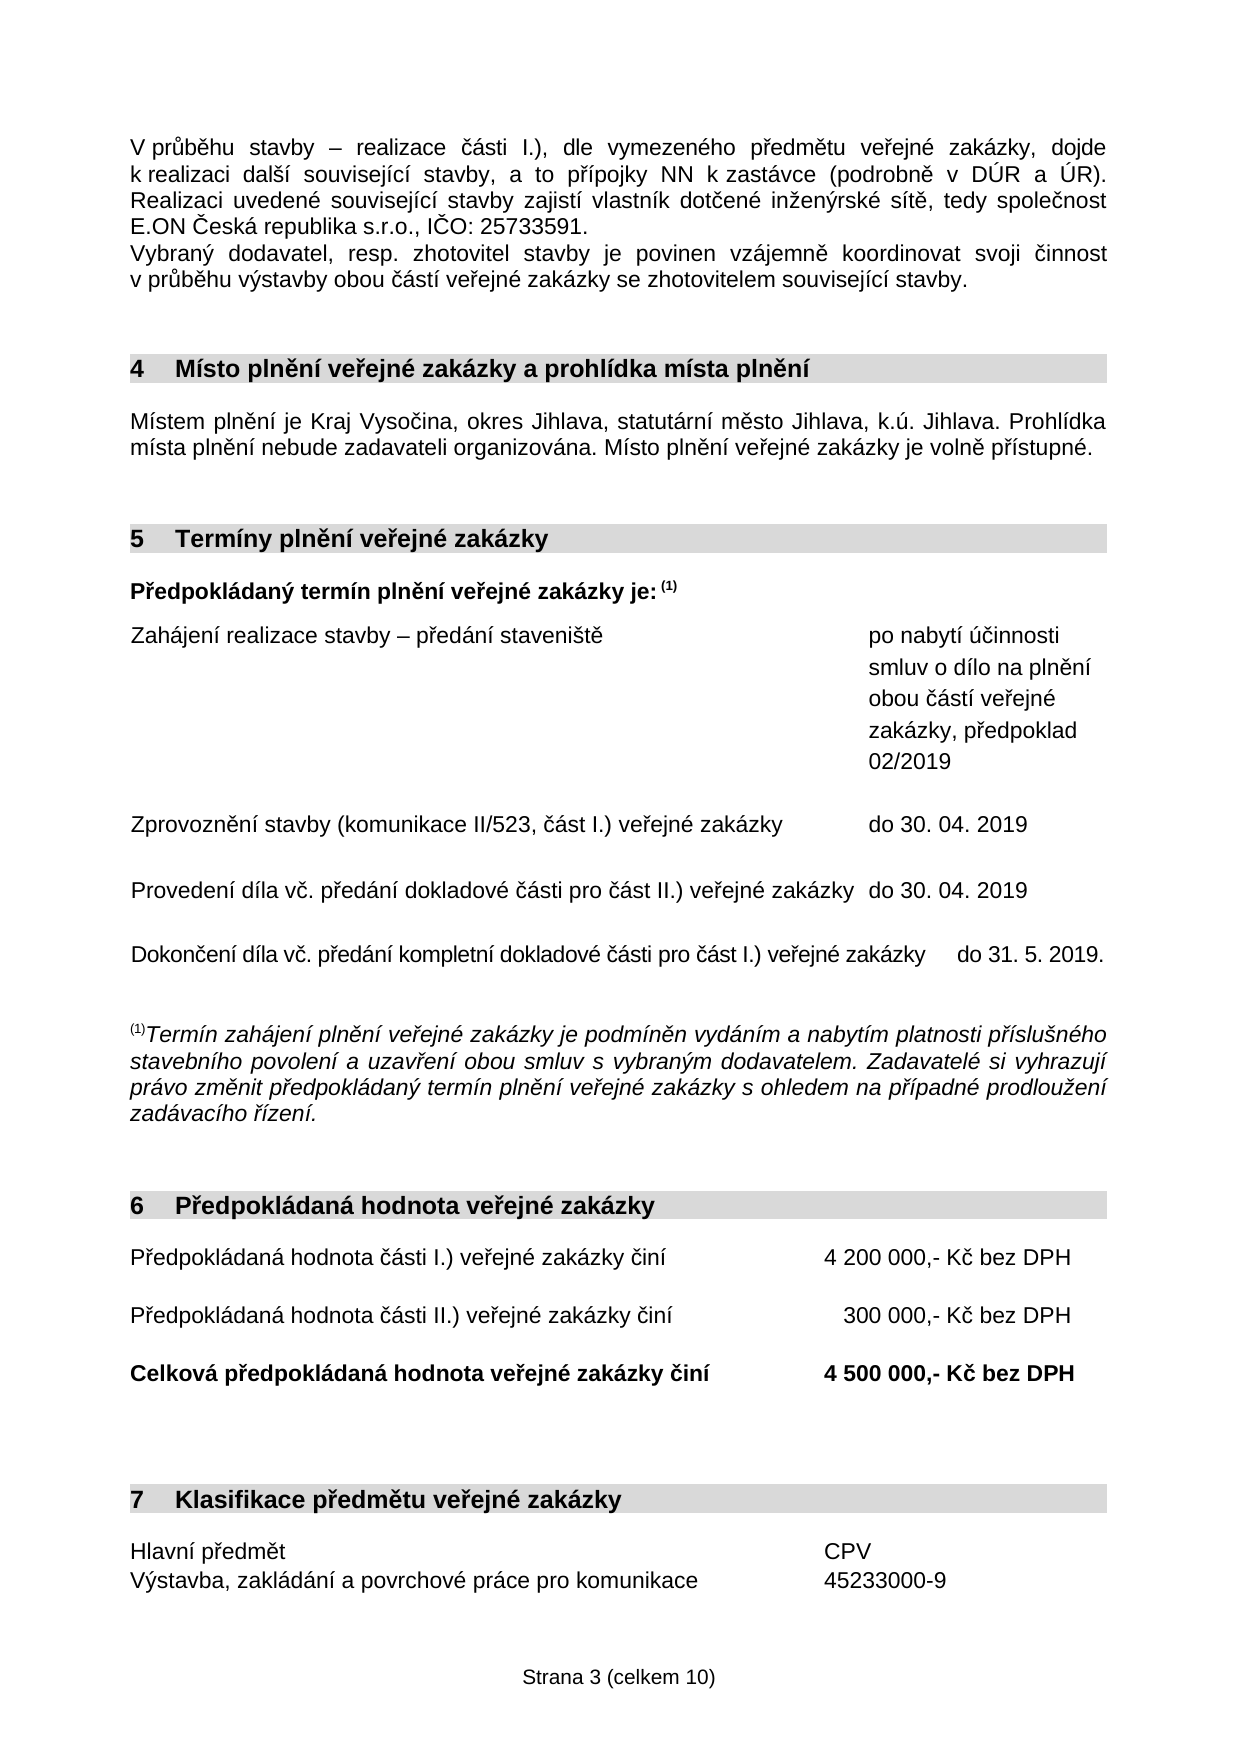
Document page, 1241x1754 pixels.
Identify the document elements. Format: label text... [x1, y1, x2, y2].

text Předpokládaná hodnota části I.) veřejné zakázky činí 4 200 000,- Kč bez DPH [130, 1244, 1107, 1271]
subtitle Místo plnění veřejné zakázky a prohlídka místa plnění [130, 354, 1107, 383]
subtitle Klasifikace předmětu veřejné zakázky [130, 1484, 1107, 1513]
title Zprovoznění stavby (komunikace II/523, část I.) veřejné zakázky do 30. 04. 2019 [131, 811, 1107, 838]
text V průběhu stavby – realizace části I.), dle vymezeného předmětu veřejné zakázky, dojde k realizaci další související stavby, a to přípojky NN k zastávce (podrobně v DÚR a ÚR). Realizaci uvedené související stavby zajistí vlastník dotčené inženýrské sítě, tedy společnost E.ON Česká republika s.r.o., IČO: 25733591. [130, 134, 1107, 240]
text (1)Termín zahájení plnění veřejné zakázky je podmíněn vydáním a nabytím platnosti příslušného stavebního povolení a uzavření obou smluv s vybraným dodavatelem. Zadavatelé si vyhrazují právo změnit předpokládaný termín plnění veřejné zakázky s ohledem na případné prodloužení zadávacího řízení. [130, 1021, 1107, 1127]
title Zahájení realizace stavby – předání staveniště po nabytí účinnosti smluv o dílo na plnění obou částí veřejné zakázky, předpoklad 02/2019 [131, 622, 1107, 774]
text Předpokládaná hodnota části II.) veřejné zakázky činí 300 000,- Kč bez DPH [130, 1302, 1107, 1329]
text Celková předpokládaná hodnota veřejné zakázky činí 4 500 000,- Kč bez DPH [130, 1360, 1107, 1387]
subtitle Předpokládaná hodnota veřejné zakázky [130, 1191, 1107, 1219]
text Dokončení díla vč. předání kompletní dokladové části pro část I.) veřejné zakázky do 31. 5. 2019. [131, 941, 1107, 967]
text Provedení díla vč. předání dokladové části pro část II.) veřejné zakázky do 30. 04. 2019 [131, 877, 1107, 904]
text Výstavba, zakládání a povrchové práce pro komunikace 45233000-9 [130, 1567, 1107, 1594]
text Hlavní předmět CPV [130, 1538, 1107, 1565]
text Vybraný dodavatel, resp. zhotovitel stavby je povinen vzájemně koordinovat svoji činnost v průběhu výstavby obou částí veřejné zakázky se zhotovitelem související stavby. [130, 240, 1107, 292]
subtitle Termíny plnění veřejné zakázky [130, 524, 1107, 553]
text Předpokládaný termín plnění veřejné zakázky je: (1) [130, 578, 1107, 604]
text Místem plnění je Kraj Vysočina, okres Jihlava, statutární město Jihlava, k.ú. Jihlava. Prohlídka místa plnění nebude zadavateli organizována. Místo plnění veřejné zakázky je volně přístupné. [130, 408, 1107, 460]
